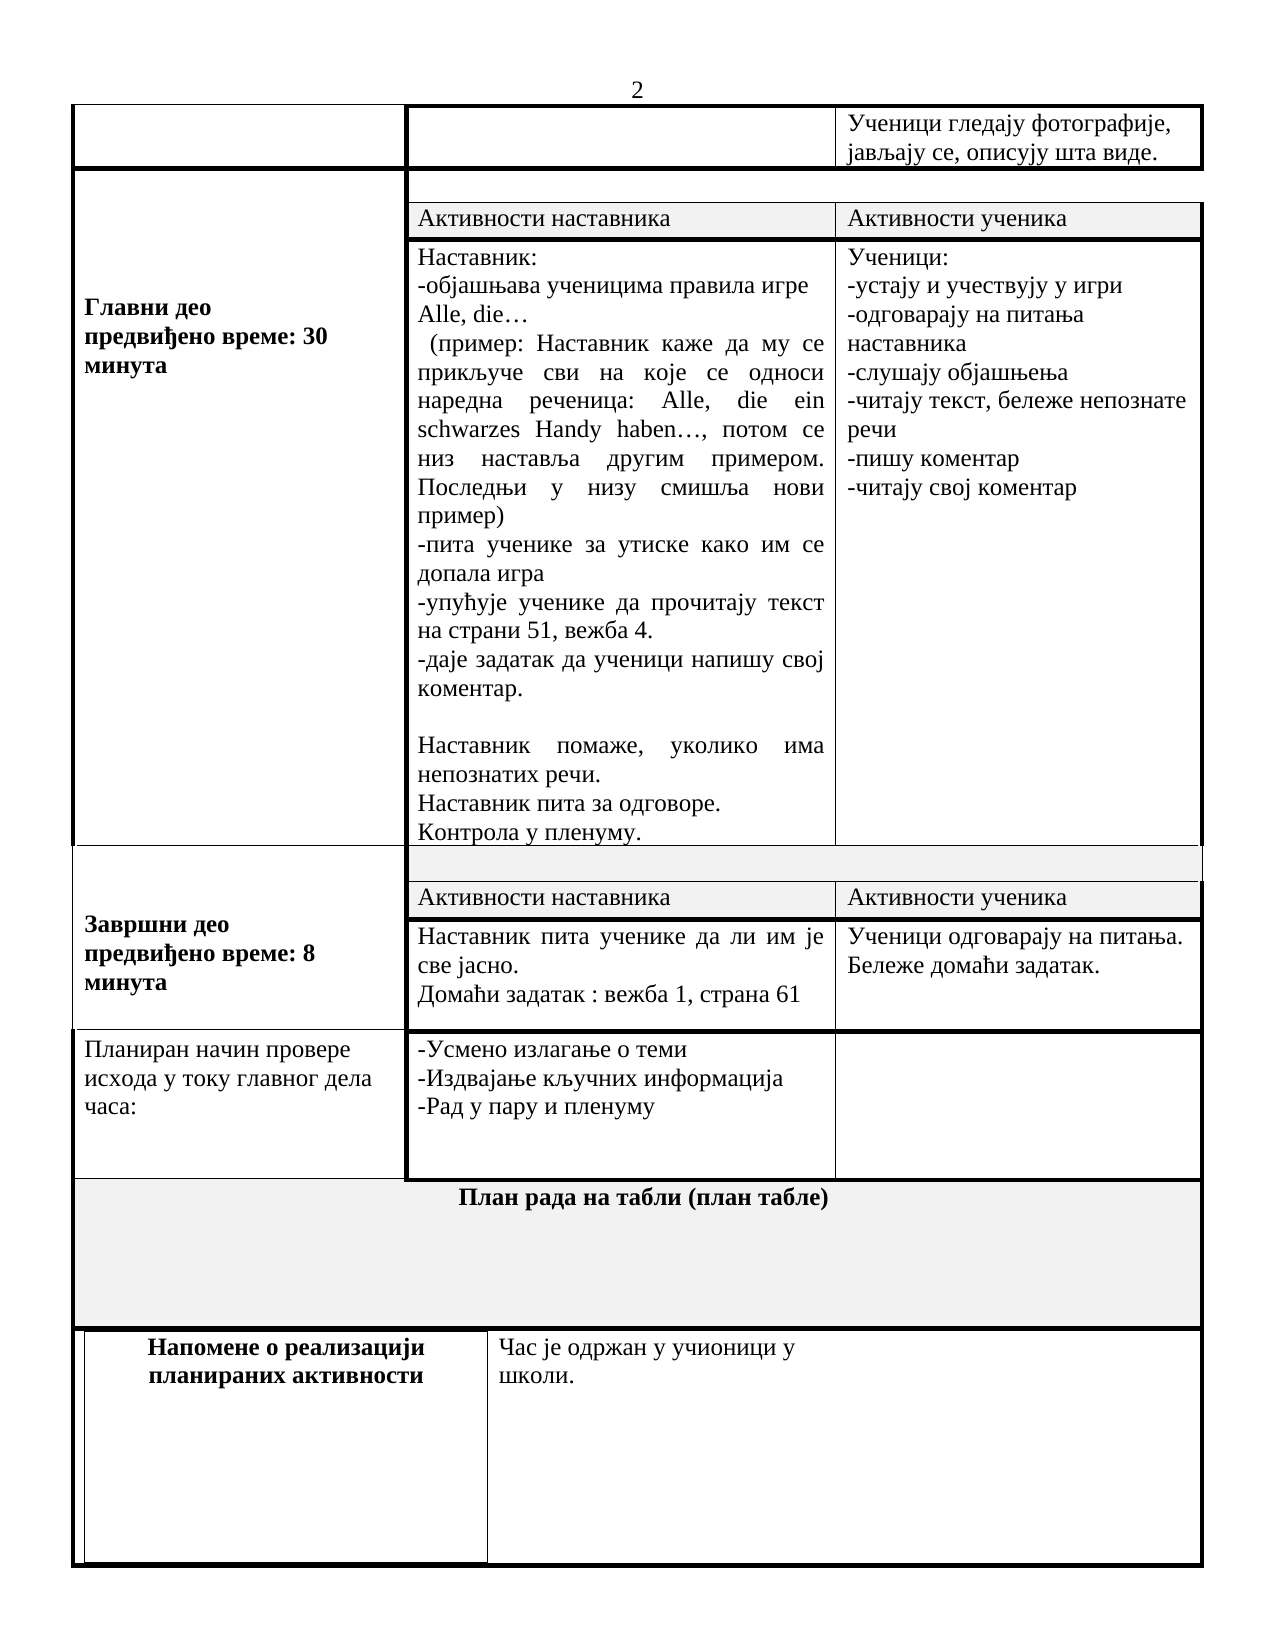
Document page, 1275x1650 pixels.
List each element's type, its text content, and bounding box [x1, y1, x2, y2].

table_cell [409, 108, 835, 166]
table_cell Активности наставника [409, 203, 835, 237]
table_cell План рада на табли (план табле) [75, 1179, 1200, 1326]
table_cell Главни део предвиђено време: 30 минута [75, 171, 404, 845]
table_cell Ученици: -устају и учествују у игри -одговарају на питања наставника -слушају објашњења -читају текст, бележе непознате речи -пишу коментар -читају свој коментар [836, 242, 1200, 845]
table_cell Активности ученика [836, 881, 1200, 917]
table_cell [409, 845, 1202, 881]
table_cell Наставник: -објашњава ученицима правила игре Alle, die… (пример: Наставник каже да му се прикључе сви на које се односи наредна реченица: Alle, die ein schwarzes Handy haben…, потом се низ наставља другим примером. Последњи у низу смишља нови пример) -пита ученике за утиске како им се допала игра -упућује ученике да прочитају текст на страни 51, вежба 4. -даје задатак да ученици напишу свој коментар. Наставник помаже, уколико има непознатих речи. Наставник пита за одговоре. Контрола у пленуму. [409, 242, 835, 845]
table_cell Ученици одговарају на питања. Бележе домаћи задатак. [836, 922, 1200, 1029]
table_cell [836, 108, 1200, 166]
table_cell [488, 1331, 1200, 1563]
table_cell Планиран начин провере исхода у току главног дела часа: [75, 1029, 404, 1178]
table_cell [85, 1332, 487, 1562]
table_cell -Усмено излагање о теми -Издвајање кључних информација -Рад у пару и пленуму [409, 1034, 835, 1178]
table_cell Наставник пита ученике да ли им је све јасно. Домаћи задатак : вежба 1, страна 61 [409, 922, 835, 1029]
table_cell [75, 1331, 84, 1563]
table_cell Активности наставника [409, 882, 835, 917]
table_cell [836, 1034, 1200, 1178]
table_cell Активности ученика [836, 203, 1200, 237]
table_cell Завршни део предвиђено време: 8 минута [73, 845, 404, 1029]
